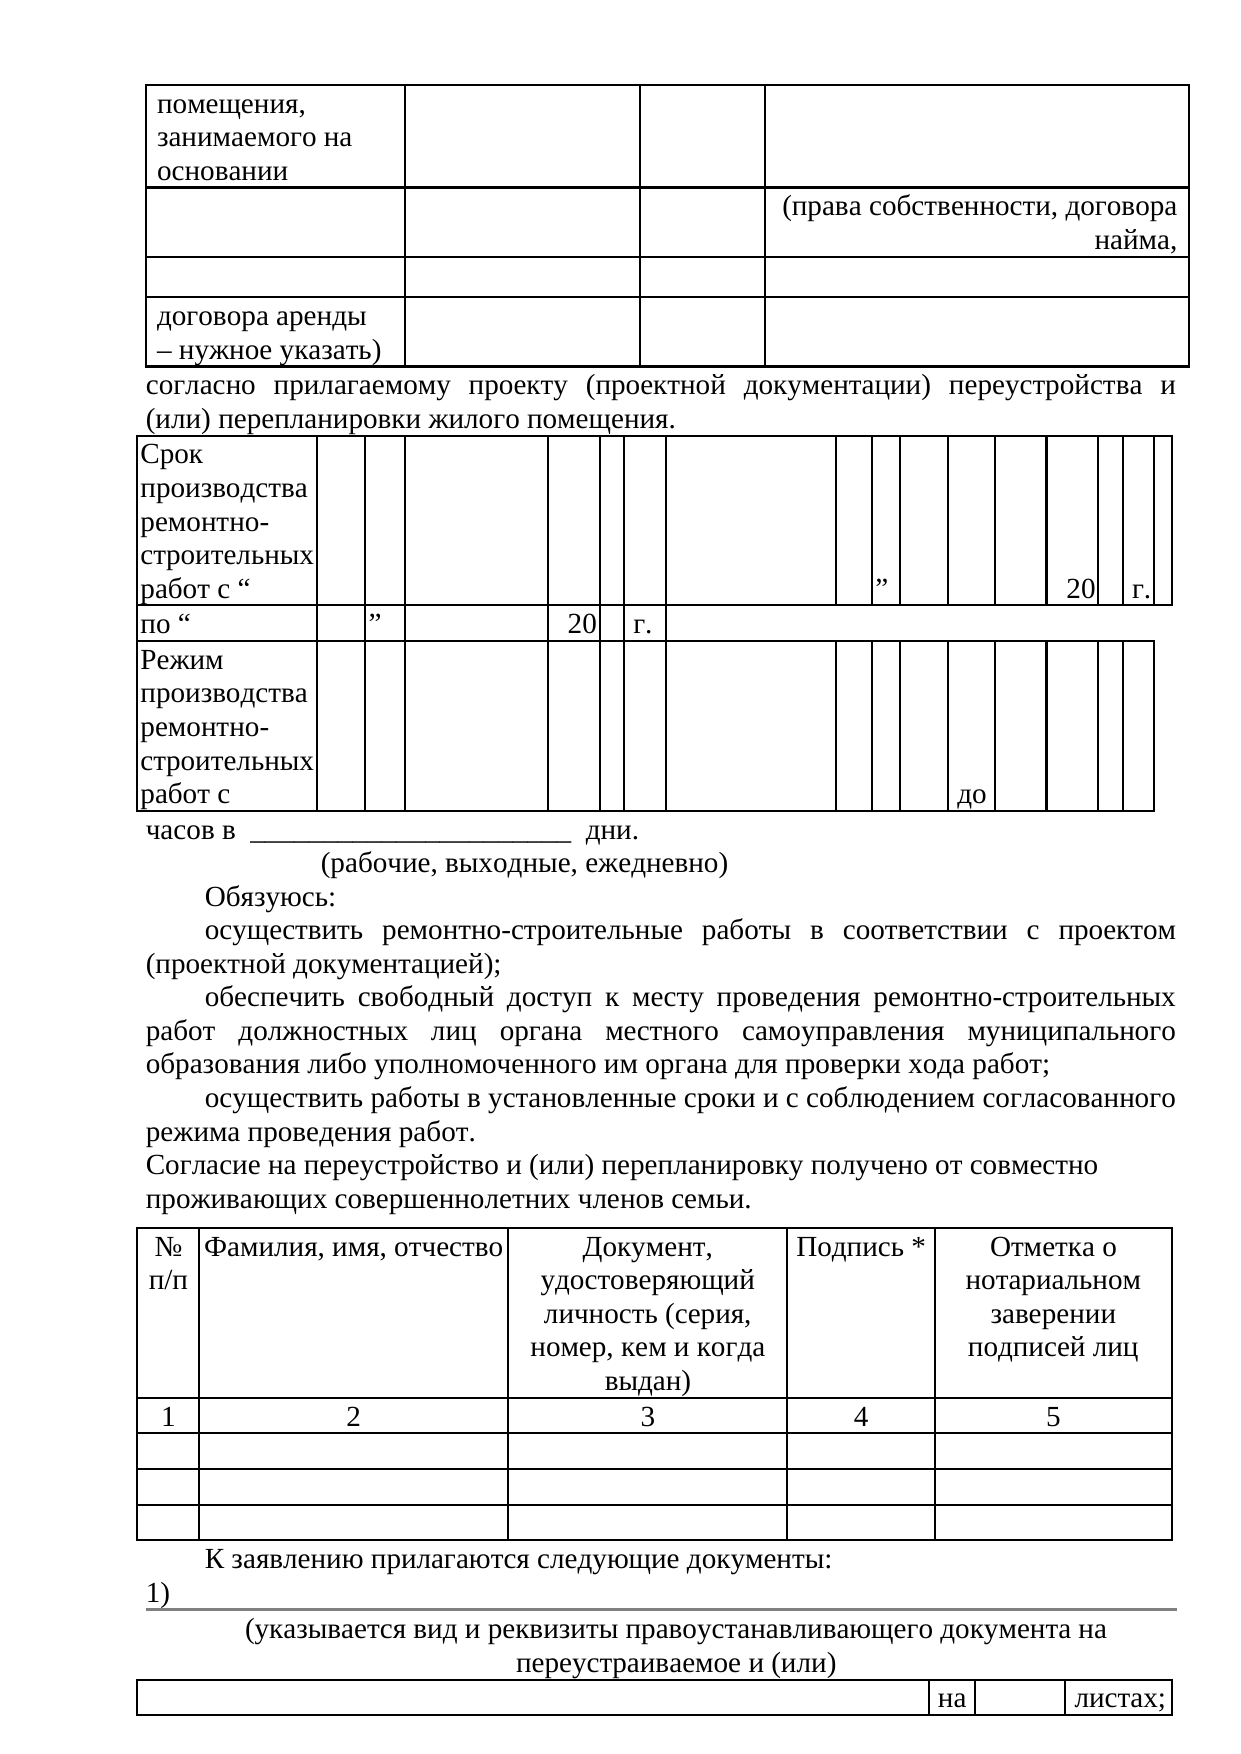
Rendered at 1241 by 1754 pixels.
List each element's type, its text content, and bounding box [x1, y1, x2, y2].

table_header № п/п [138, 1229, 198, 1397]
table_cell [406, 298, 639, 365]
table_cell [406, 189, 639, 256]
table_header [549, 437, 599, 604]
table_cell [837, 642, 871, 810]
table_cell [766, 258, 1188, 296]
table_header Документ, удостоверяющий личность (серия, номер, кем и когда выдан) [509, 1229, 786, 1397]
table_header Фамилия, имя, отчество [200, 1229, 507, 1397]
table_cell 20 [549, 606, 599, 640]
table_cell [1099, 642, 1122, 810]
table_cell [549, 642, 599, 810]
table_header [1099, 437, 1122, 604]
table_cell [766, 298, 1188, 365]
table_cell [788, 1506, 934, 1539]
table_cell [147, 189, 404, 256]
table_header [318, 437, 364, 604]
table_header [138, 1681, 928, 1714]
table_cell 1 [138, 1399, 198, 1432]
table_cell [873, 642, 899, 810]
text согласно прилагаемому проекту (проектной документации) переустройства и (или) перепланировки жилого помещения. [146, 368, 1177, 434]
table_cell до [949, 642, 994, 810]
table_cell договора аренды – нужное указать) [147, 298, 404, 365]
table_cell [138, 1434, 198, 1468]
table_header [1155, 437, 1171, 604]
table_cell [936, 1506, 1171, 1539]
table_header [901, 437, 947, 604]
table_cell [788, 1434, 934, 1468]
table_cell [200, 1470, 507, 1503]
table_cell [1048, 642, 1097, 810]
table_cell [936, 1470, 1171, 1503]
table_cell г. [625, 606, 665, 640]
table_cell [641, 189, 764, 256]
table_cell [147, 86, 404, 186]
text часов в ______________________ дни. [146, 812, 1177, 845]
table_cell [406, 606, 547, 640]
text (рабочие, выходные, ежедневно) [146, 845, 1177, 879]
text Обязуюсь: [146, 879, 1177, 912]
table_cell [601, 642, 623, 810]
table_cell [601, 606, 623, 640]
table_header [601, 437, 623, 604]
table_header [837, 437, 871, 604]
table_header [996, 437, 1045, 604]
table_header [406, 437, 547, 604]
table_header [366, 437, 404, 604]
table_header [667, 437, 835, 604]
table_cell [406, 642, 547, 810]
table_cell [200, 1434, 507, 1468]
table_header листах; [1066, 1681, 1171, 1714]
text осуществить ремонтно-строительные работы в соответствии с проектом (проектной документацией); [146, 912, 1177, 979]
table_cell [641, 86, 764, 186]
table_header [625, 437, 665, 604]
table_cell [625, 642, 665, 810]
table_cell [509, 1506, 786, 1539]
table_cell (права собственности, договора найма, [766, 189, 1188, 256]
text 1) [146, 1575, 1177, 1608]
table_cell [366, 642, 404, 810]
table_cell [641, 298, 764, 365]
table_header [949, 437, 994, 604]
text обеспечить свободный доступ к месту проведения ремонтно-строительных работ должностных лиц органа местного самоуправления муниципального образования либо уполномоченного им органа для проверки хода работ; [146, 979, 1177, 1080]
table_cell ” [366, 606, 404, 640]
table_cell [509, 1434, 786, 1468]
text осуществить работы в установленные сроки и с соблюдением согласованного режима проведения работ. [146, 1080, 1177, 1147]
table_cell [641, 258, 764, 296]
table_cell [766, 86, 1188, 186]
table_cell [788, 1470, 934, 1503]
table_cell [667, 642, 835, 810]
table_cell [147, 258, 404, 296]
table_cell [936, 1434, 1171, 1468]
table_cell [901, 642, 947, 810]
table_cell [406, 258, 639, 296]
table_header [976, 1681, 1064, 1714]
table_cell [138, 1506, 198, 1539]
table_header ” [873, 437, 899, 604]
table_header на [930, 1681, 974, 1714]
table_cell [318, 606, 364, 640]
table_cell [996, 642, 1045, 810]
table_header Срок производства ремонтно-строительных работ с “ [138, 437, 316, 604]
table_cell [509, 1470, 786, 1503]
table_cell [138, 1470, 198, 1503]
table_cell [1124, 642, 1153, 810]
table_cell 4 [788, 1399, 934, 1432]
table_cell [318, 642, 364, 810]
text Согласие на переустройство и (или) перепланировку получено от совместно проживающих совершеннолетних членов семьи. [146, 1147, 1177, 1214]
table_cell [406, 86, 639, 186]
text (указывается вид и реквизиты правоустанавливающего документа на переустраиваемое и (или) [175, 1611, 1177, 1678]
table_header 20 [1048, 437, 1097, 604]
table_cell 2 [200, 1399, 507, 1432]
table_cell по “ [138, 606, 316, 640]
table_cell 3 [509, 1399, 786, 1432]
table_cell 5 [936, 1399, 1171, 1432]
table_header Отметка о нотариальном заверении подписей лиц [936, 1229, 1171, 1397]
table_header г. [1124, 437, 1153, 604]
table_cell [200, 1506, 507, 1539]
table_cell Режим производства ремонтно-строительных работ с [138, 642, 316, 810]
text К заявлению прилагаются следующие документы: [146, 1541, 1177, 1575]
table_header Подпись * [788, 1229, 934, 1397]
